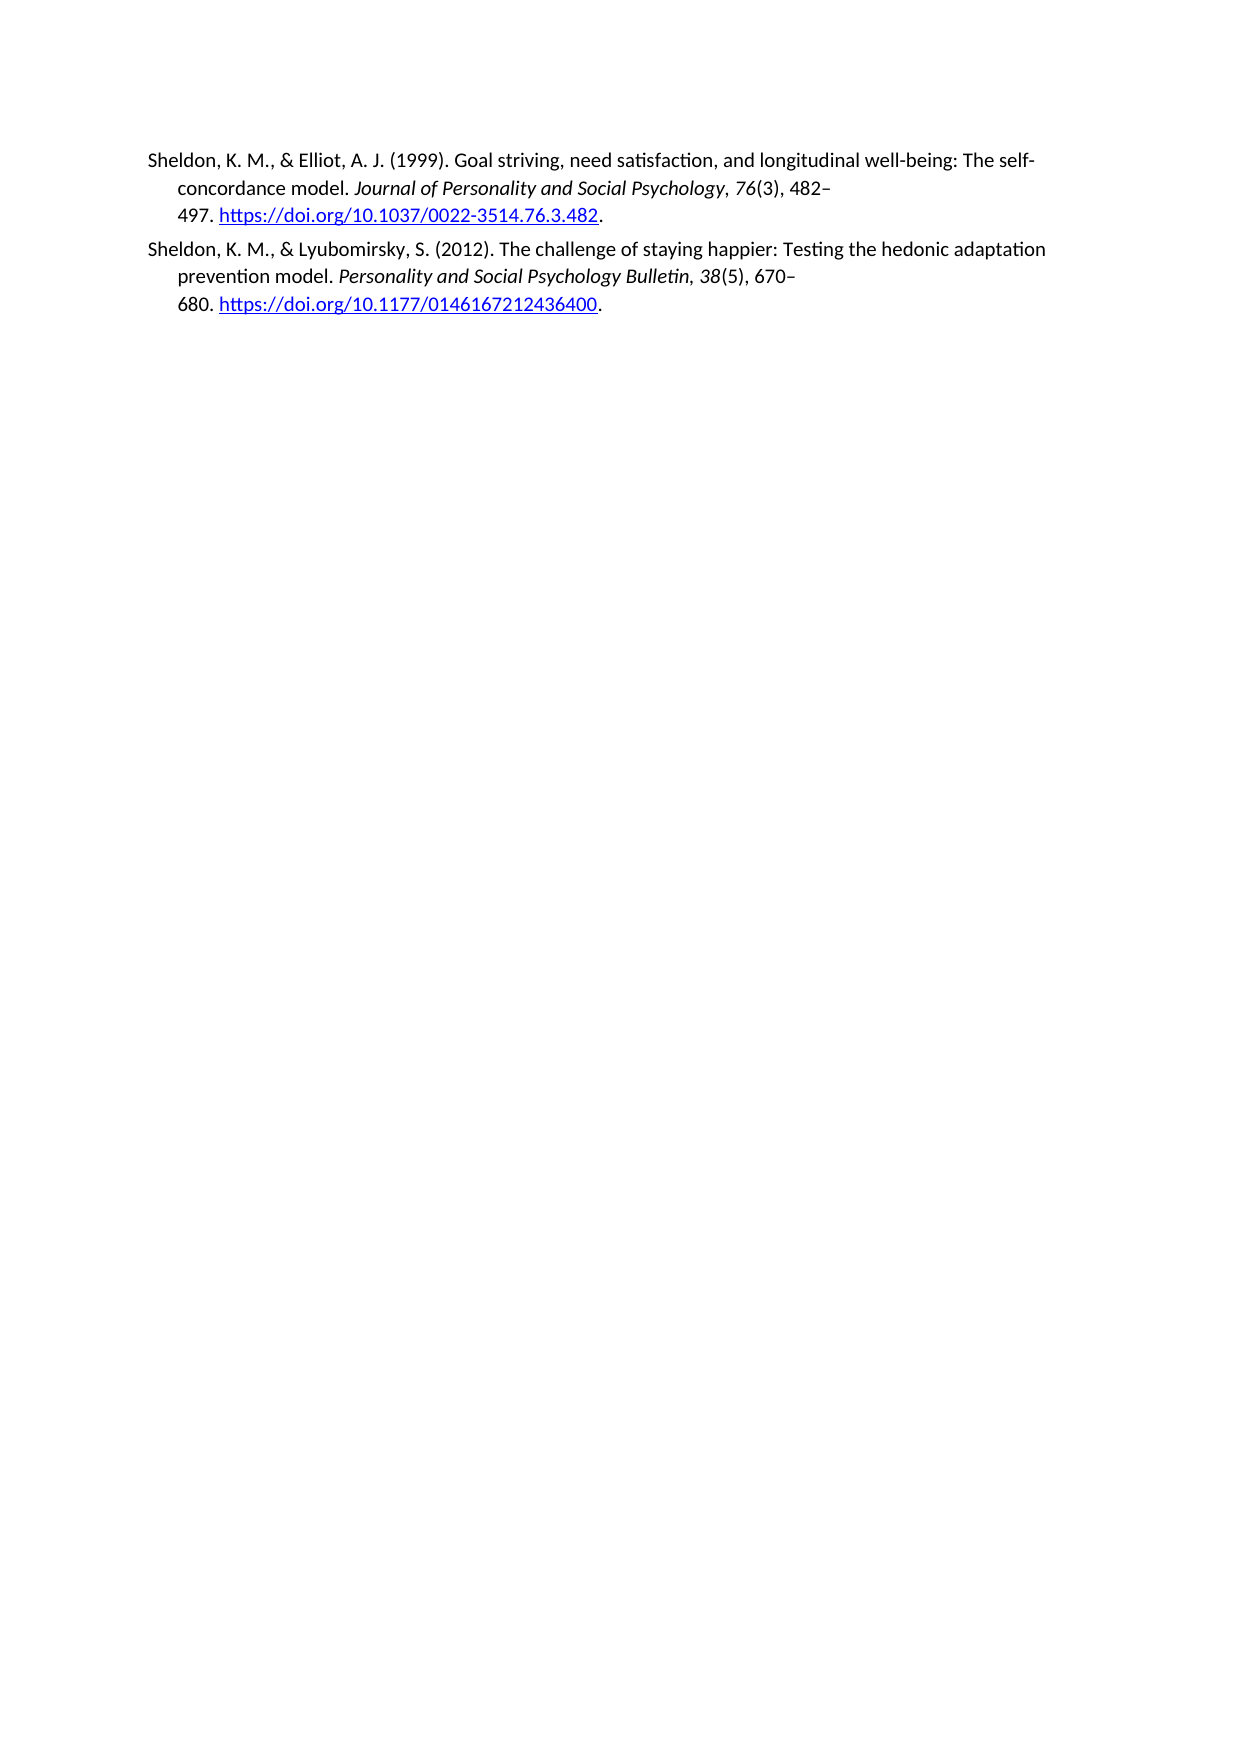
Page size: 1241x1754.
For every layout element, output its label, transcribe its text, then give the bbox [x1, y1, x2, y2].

text Sheldon, K. M., & Lyubomirsky, S. (2012). The challenge of staying happier: Testing the hedonic adaptation prevention model. Personality and Social Psychology Bulletin, 38(5), 670–680. https://doi.org/10.1177/0146167212436400. [148, 236, 1093, 316]
text Sheldon, K. M., & Elliot, A. J. (1999). Goal striving, need satisfaction, and longitudinal well-being: The self-concordance model. Journal of Personality and Social Psychology, 76(3), 482–497. https://doi.org/10.1037/0022-3514.76.3.482. [148, 148, 1093, 228]
